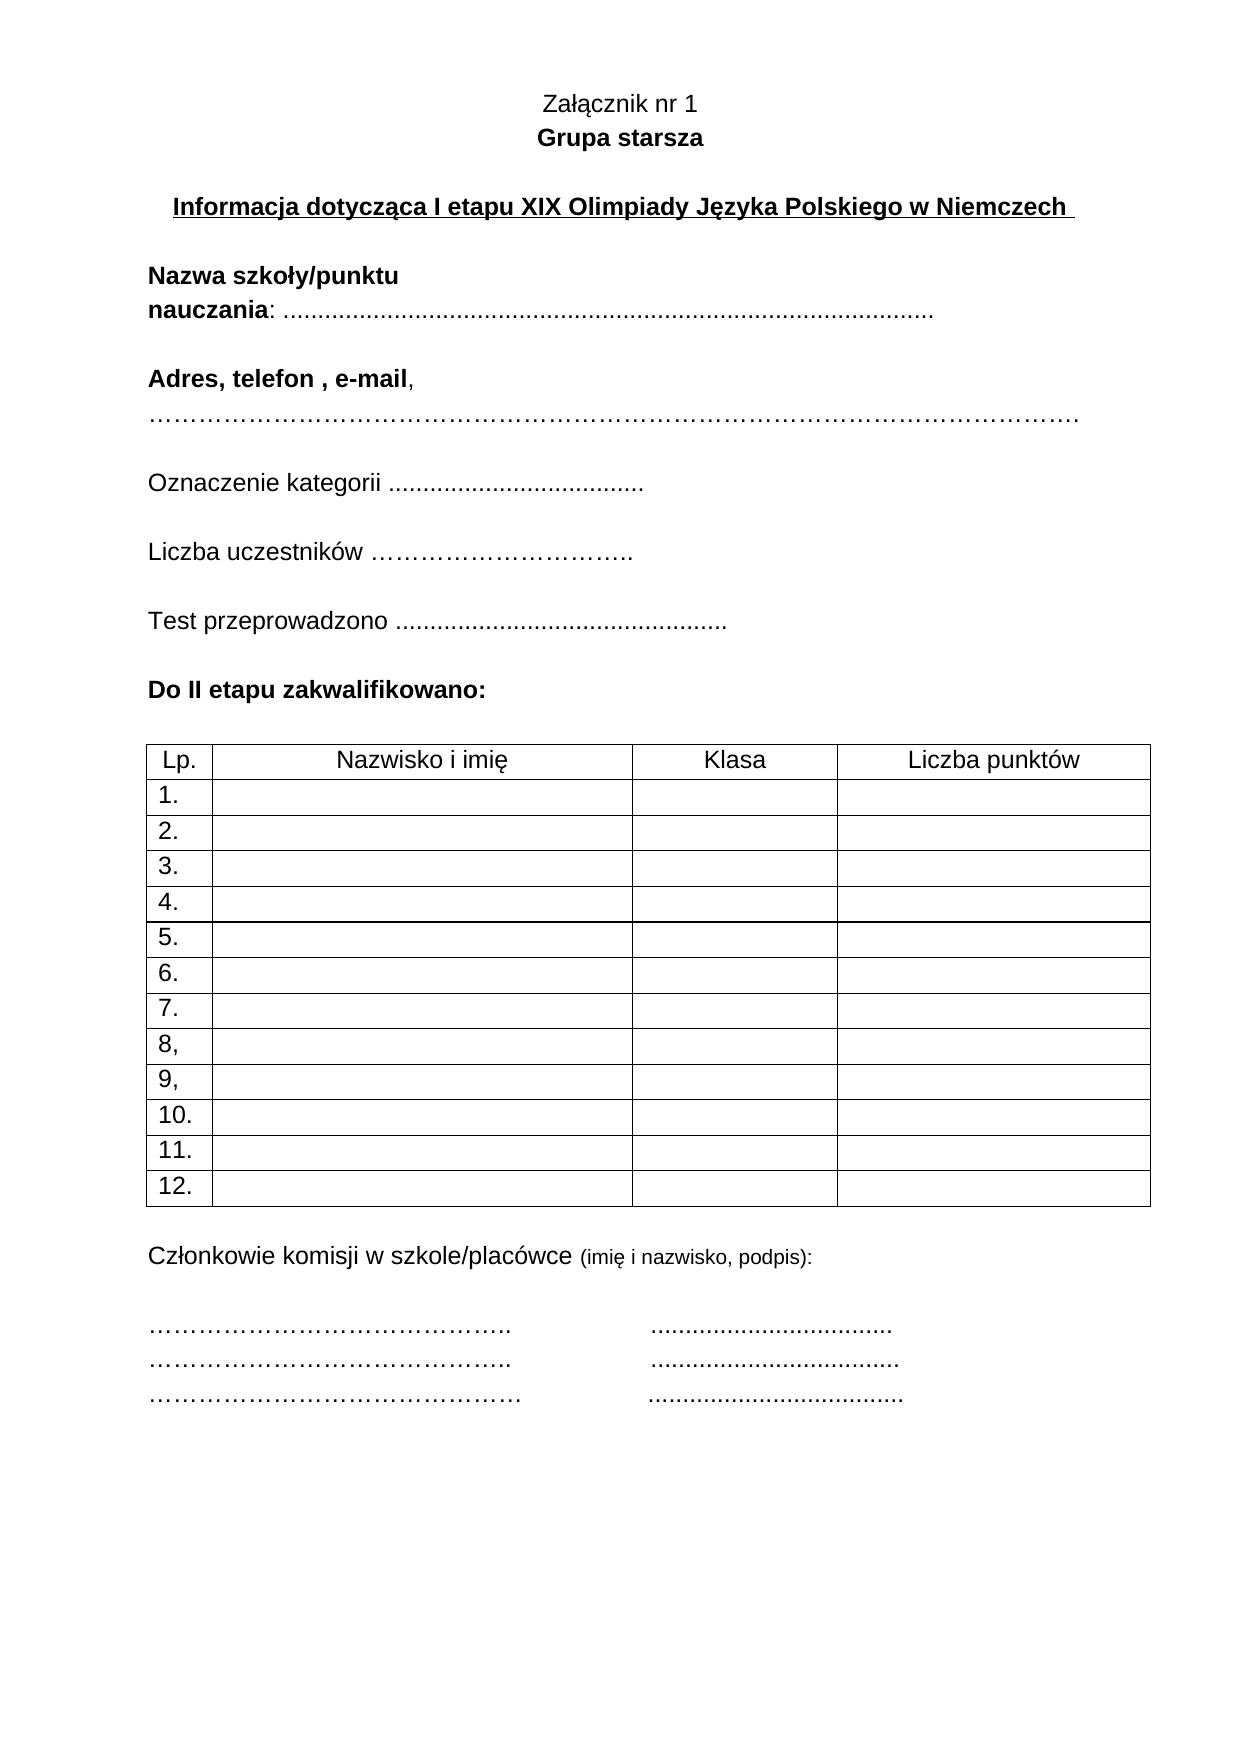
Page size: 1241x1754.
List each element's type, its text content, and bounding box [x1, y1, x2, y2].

table_cell 1. [147, 780, 212, 815]
table_cell [838, 780, 1150, 815]
text …………………………………….. ................................... [148, 1310, 1092, 1339]
table_cell 7. [147, 994, 212, 1028]
table_cell 2. [147, 816, 212, 850]
table_cell 12. [147, 1171, 212, 1206]
table_cell [213, 1100, 632, 1134]
table_cell [213, 923, 632, 957]
text Do II etapu zakwalifikowano: [148, 675, 1092, 703]
table_cell [633, 851, 837, 886]
table_cell [838, 923, 1150, 957]
text Informacja dotycząca I etapu XIX Olimpiady Języka Polskiego w Niemczech [148, 192, 1092, 221]
table_header Liczba punktów [838, 745, 1150, 779]
table_cell [213, 1136, 632, 1170]
text Oznaczenie kategorii ..................................... [148, 468, 1092, 497]
text Test przeprowadzono ................................................ [148, 606, 1092, 634]
table_cell [838, 1136, 1150, 1170]
table_cell [633, 887, 837, 921]
table_cell [633, 923, 837, 957]
table_cell [838, 816, 1150, 850]
table_cell [213, 851, 632, 886]
table_cell [213, 1171, 632, 1206]
table_cell [213, 780, 632, 815]
table_cell [633, 1065, 837, 1099]
table_cell [838, 1171, 1150, 1206]
table_cell [633, 816, 837, 850]
text Członkowie komisji w szkole/placówce (imię i nazwisko, podpis): [148, 1241, 1092, 1270]
table_cell 10. [147, 1100, 212, 1134]
table_cell 11. [147, 1136, 212, 1170]
table_header Nazwisko i imię [213, 745, 632, 779]
table_cell [213, 1029, 632, 1063]
table_header Klasa [633, 745, 837, 779]
table_cell [213, 958, 632, 992]
table_cell [838, 958, 1150, 992]
text Adres, telefon , e-mail, [148, 364, 1092, 393]
text Załącznik nr 1 [148, 89, 1092, 117]
table_cell [213, 816, 632, 850]
text Nazwa szkoły/punktu nauczania: .............................................................................................. [148, 261, 1092, 324]
table_cell [838, 887, 1150, 921]
table_cell [633, 994, 837, 1028]
table_cell 5. [147, 923, 212, 957]
table_cell [633, 1171, 837, 1206]
table_cell [838, 1065, 1150, 1099]
table_cell [633, 1100, 837, 1134]
table_cell 3. [147, 851, 212, 886]
text …………………………………….. .................................... [148, 1344, 1092, 1373]
text ……………………………………… ..................................... [148, 1379, 1092, 1408]
text Liczba uczestników ………………………….. [148, 537, 1092, 566]
table_cell [633, 1029, 837, 1063]
table_header Lp. [147, 745, 212, 779]
table_cell [633, 1136, 837, 1170]
table_cell [213, 1065, 632, 1099]
table_cell [633, 958, 837, 992]
table_cell [838, 1100, 1150, 1134]
text Grupa starsza [148, 123, 1092, 152]
table_cell 4. [147, 887, 212, 921]
table_cell 6. [147, 958, 212, 992]
table_cell 9, [147, 1065, 212, 1099]
table_cell [838, 994, 1150, 1028]
table_cell [213, 887, 632, 921]
text …………………………………………………………………………………………………. [148, 399, 1092, 428]
table_cell [838, 851, 1150, 886]
table_cell [213, 994, 632, 1028]
table_cell 8, [147, 1029, 212, 1063]
table_cell [633, 780, 837, 815]
table_cell [838, 1029, 1150, 1063]
